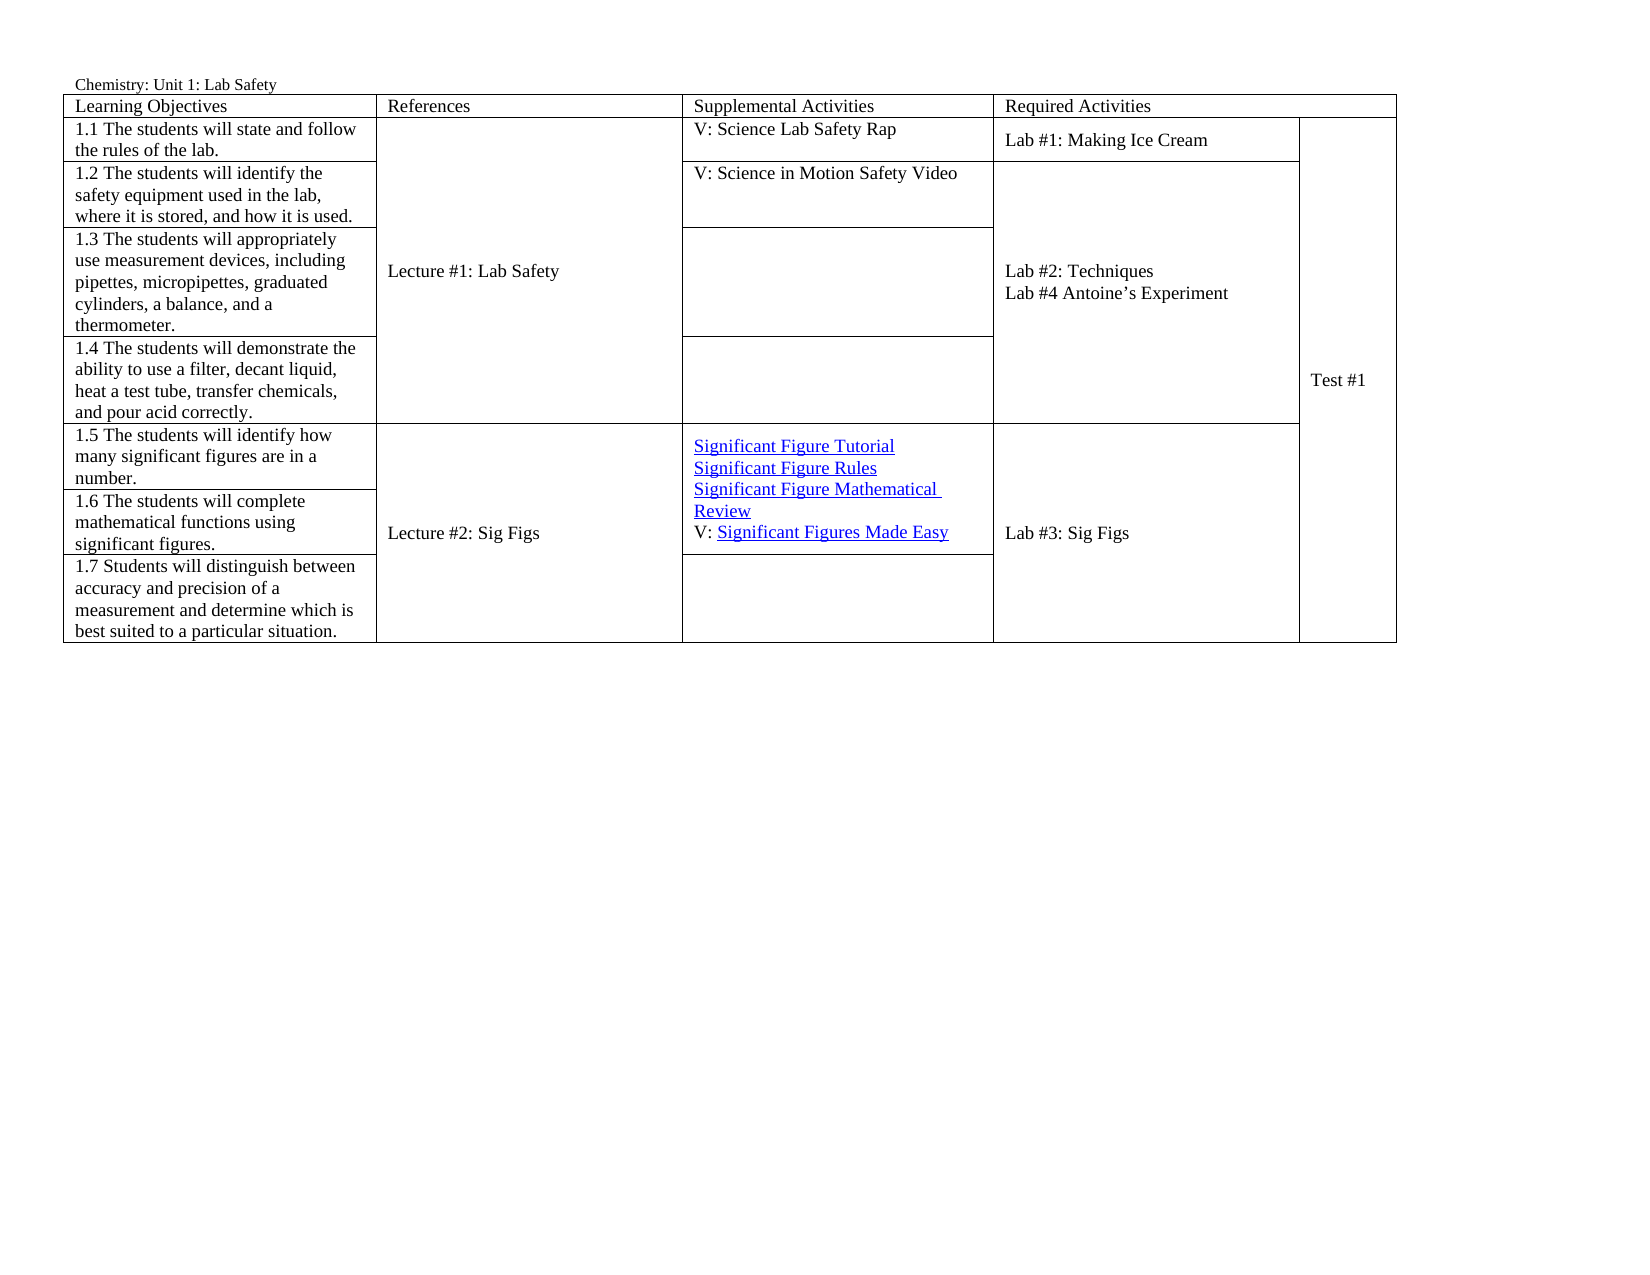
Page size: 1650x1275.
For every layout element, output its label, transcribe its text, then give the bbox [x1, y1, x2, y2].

table_cell Lab #1: Making Ice Cream [994, 118, 1299, 161]
table_cell Lab #2: Techniques Lab #4 Antoine’s Experiment [994, 162, 1299, 423]
table_cell Lecture #1: Lab Safety [377, 118, 682, 423]
table_cell 1.4 The students will demonstrate the ability to use a filter, decant liquid, heat a test tube, transfer chemicals, and pour acid correctly. [64, 337, 376, 423]
table_cell Lab #3: Sig Figs [994, 424, 1299, 642]
table_cell V: Science in Motion Safety Video [683, 162, 993, 227]
table_cell [683, 228, 993, 336]
table_header Required Activities [994, 95, 1396, 117]
table_cell Lecture #2: Sig Figs [377, 424, 682, 642]
table_header Learning Objectives [64, 95, 376, 117]
table_cell 1.7 Students will distinguish between accuracy and precision of a measurement and determine which is best suited to a particular situation. [64, 555, 376, 642]
table_cell [683, 337, 993, 423]
table_cell 1.5 The students will identify how many significant figures are in a number. [64, 424, 376, 488]
table_cell 1.3 The students will appropriately use measurement devices, including pipettes, micropipettes, graduated cylinders, a balance, and a thermometer. [64, 228, 376, 336]
table_cell V: Science Lab Safety Rap [683, 118, 993, 161]
table_cell 1.2 The students will identify the safety equipment used in the lab, where it is stored, and how it is used. [64, 162, 376, 227]
table_header Supplemental Activities [683, 95, 993, 117]
table_cell 1.6 The students will complete mathematical functions using significant figures. [64, 490, 376, 554]
table_cell 1.1 The students will state and follow the rules of the lab. [64, 118, 376, 161]
table_cell Significant Figure Tutorial Significant Figure Rules Significant Figure Mathematical Review V: Significant Figures Made Easy [683, 424, 993, 554]
table_cell [683, 555, 993, 642]
table_cell Test #1 [1300, 118, 1396, 642]
table_header References [377, 95, 682, 117]
